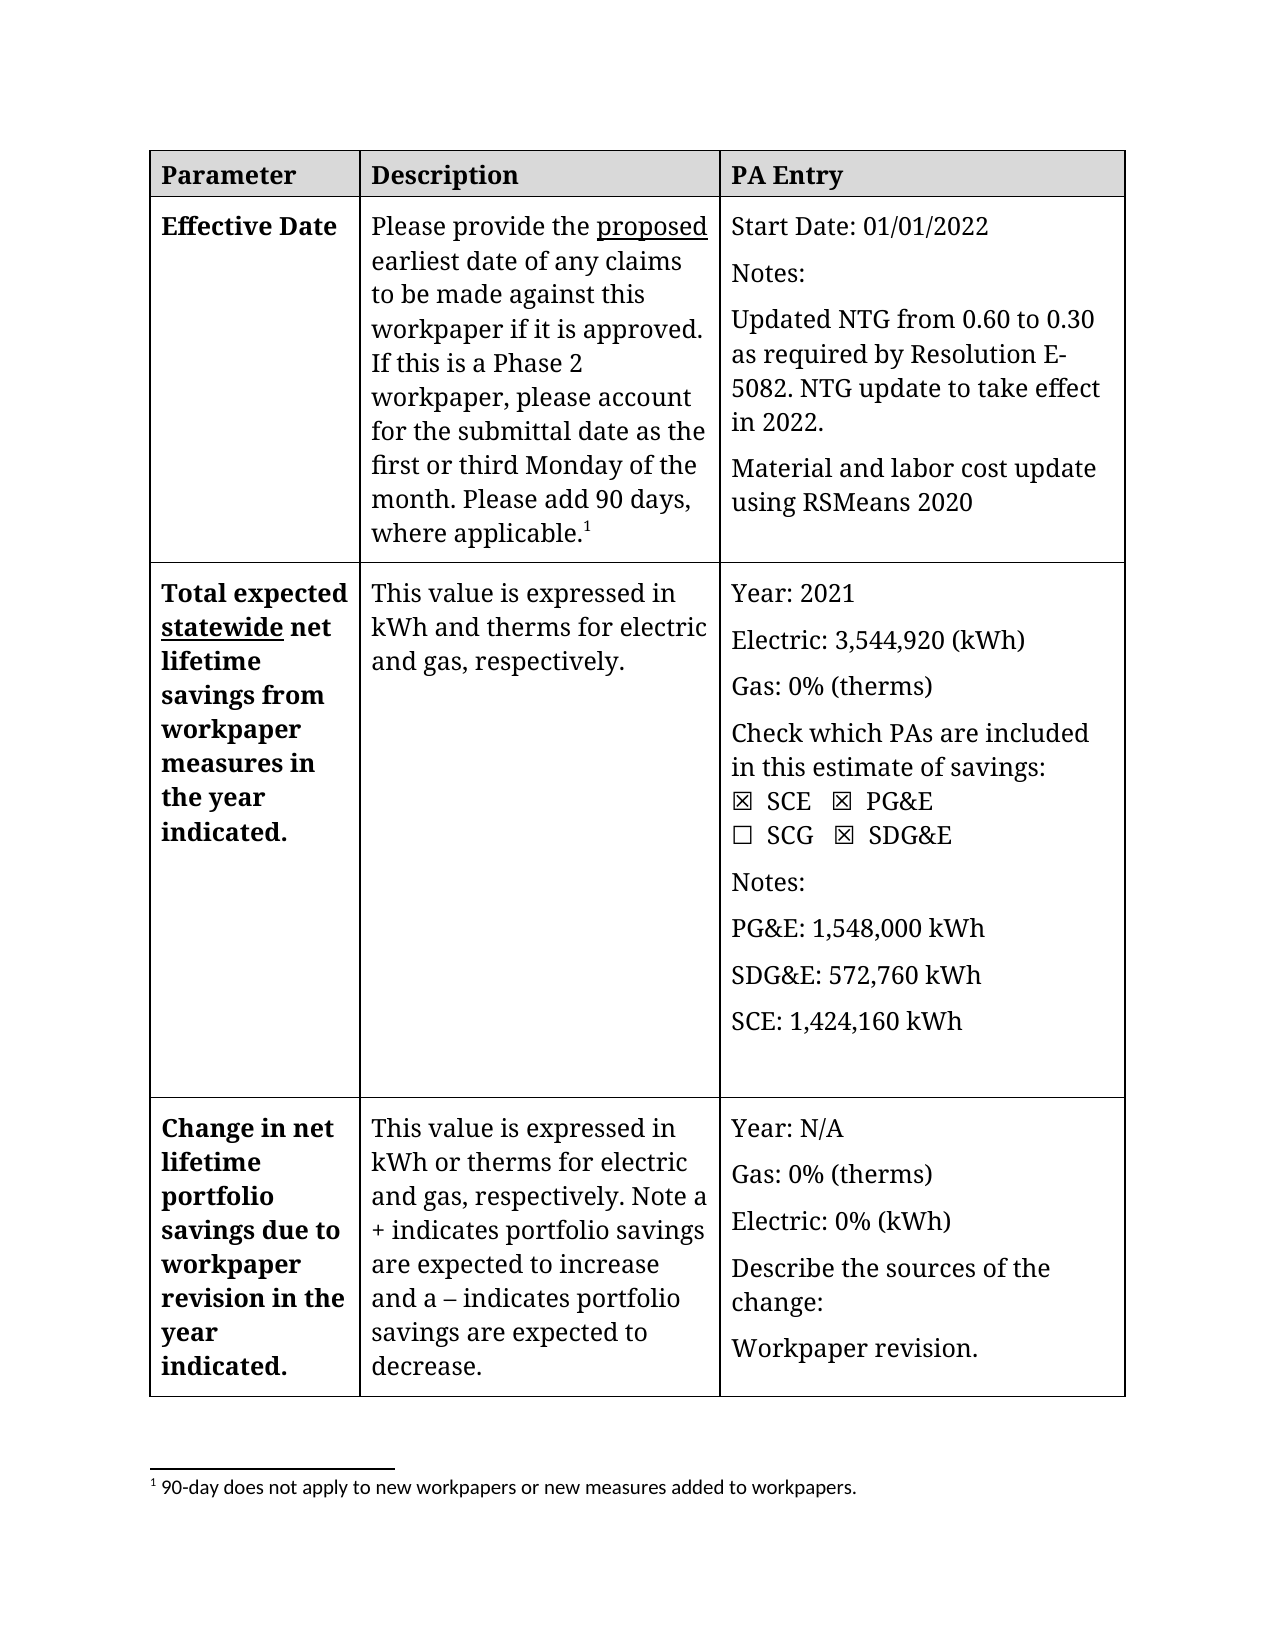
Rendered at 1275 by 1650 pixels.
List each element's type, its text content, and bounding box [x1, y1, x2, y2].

table_cell Total expected statewide net lifetime savings from workpaper measures in the year indicated. [151, 563, 359, 1097]
table_header Description [361, 151, 719, 196]
table_cell This value is expressed in kWh and therms for electric and gas, respectively. [361, 563, 719, 1097]
table_cell Please provide the proposed earliest date of any claims to be made against this workpaper if it is approved. If this is a Phase 2 workpaper, please account for the submittal date as the first or third Monday of the month. Please add 90 days, where applicable. [361, 197, 719, 562]
table_cell Year: N/A Gas: 0% (therms) Electric: 0% (kWh) Describe the sources of the change: Workpaper revision. [721, 1098, 1124, 1396]
table_cell Change in net lifetime portfolio savings due to workpaper revision in the year indicated. [151, 1098, 359, 1396]
table_header Parameter [151, 151, 359, 196]
table_header PA Entry [721, 151, 1124, 196]
table_cell Year: 2021 Electric: 3,544,920 (kWh) Gas: 0% (therms) Check which PAs are included in this estimate of savings: SCE PG&E SCG SDG&E Notes: PG&E: 1,548,000 kWh SDG&E: 572,760 kWh SCE: 1,424,160 kWh [721, 563, 1124, 1097]
table_cell This value is expressed in kWh or therms for electric and gas, respectively. Note a + indicates portfolio savings are expected to increase and a – indicates portfolio savings are expected to decrease. [361, 1098, 719, 1396]
table_cell Start Date: 01/01/2022 Notes: Updated NTG from 0.60 to 0.30 as required by Resolution E-5082. NTG update to take effect in 2022. Material and labor cost update using RSMeans 2020 [721, 197, 1124, 562]
table_cell Effective Date [151, 197, 359, 562]
